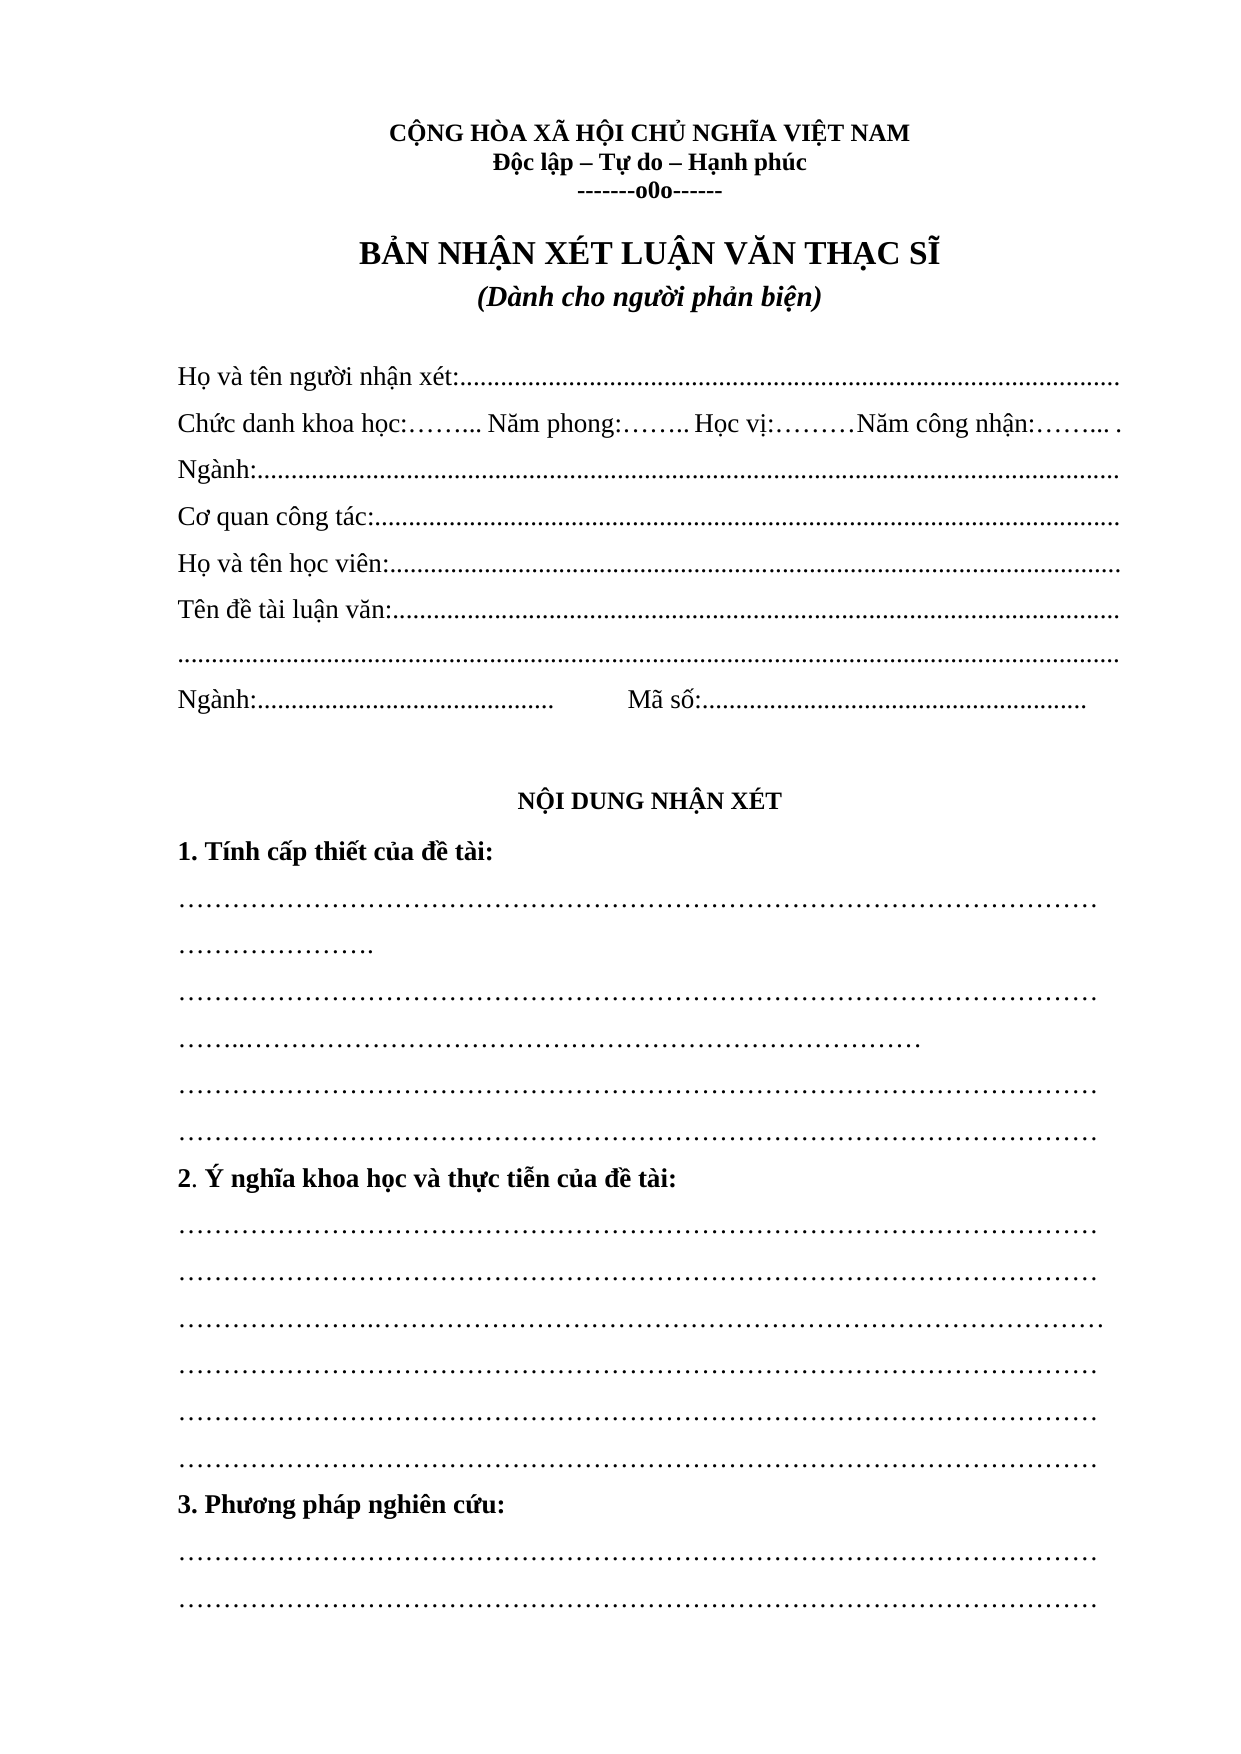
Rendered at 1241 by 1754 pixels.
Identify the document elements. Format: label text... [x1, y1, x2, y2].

text CỘNG HÒA XÃ HỘI CHỦ NGHĨA VIỆT NAM [177, 118, 1122, 147]
text Cơ quan công tác: [177, 500, 1122, 531]
text NỘI DUNG NHẬN XÉT [177, 786, 1122, 814]
text ………………………………………………………………………………………… [177, 1582, 1122, 1613]
text ………………………………………………………………………………………… [177, 1068, 1122, 1100]
text 3. Phương pháp nghiên cứu: [177, 1488, 1122, 1520]
text Độc lập – Tự do – Hạnh phúc [177, 147, 1122, 176]
text ………………………………………………………………………………………… [177, 1535, 1122, 1566]
text Họ và tên học viên:........................................................ [177, 547, 1122, 578]
text Ngành: [177, 453, 1122, 484]
text -------o0o------ [177, 176, 1122, 204]
text ………………………………………………………………………………………… [177, 1115, 1122, 1146]
text 2. Ý nghĩa khoa học và thực tiễn của đề tài: [177, 1162, 1122, 1193]
text (Dành cho người phản biện) [177, 279, 1122, 313]
text Họ và tên người nhận xét: [177, 360, 1122, 391]
text ………………………………………………………………………………………… [177, 1442, 1122, 1473]
text …………………………………………………………………………………………………………….………………………………………………………………………………………………..………………………………………………………………… [177, 882, 1122, 1053]
text 1. Tính cấp thiết của đề tài: [177, 835, 1122, 866]
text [177, 1348, 1122, 1426]
text Ngành:............................................ Mã số:......................................................... [177, 683, 1122, 715]
text Chức danh khoa học:……... Năm phong:…….. Học vị:……… Năm công nhận:…….. [177, 407, 1122, 438]
text BẢN NHẬN XÉT LUẬN VĂN THẠC SĨ [177, 234, 1122, 272]
text Tên đề tài luận văn: [177, 593, 1122, 624]
text ………………………………………………………………………………………… [177, 1208, 1122, 1240]
text …………………………………………………………………………………………………………….……………………………………………………………………… [177, 1255, 1122, 1333]
